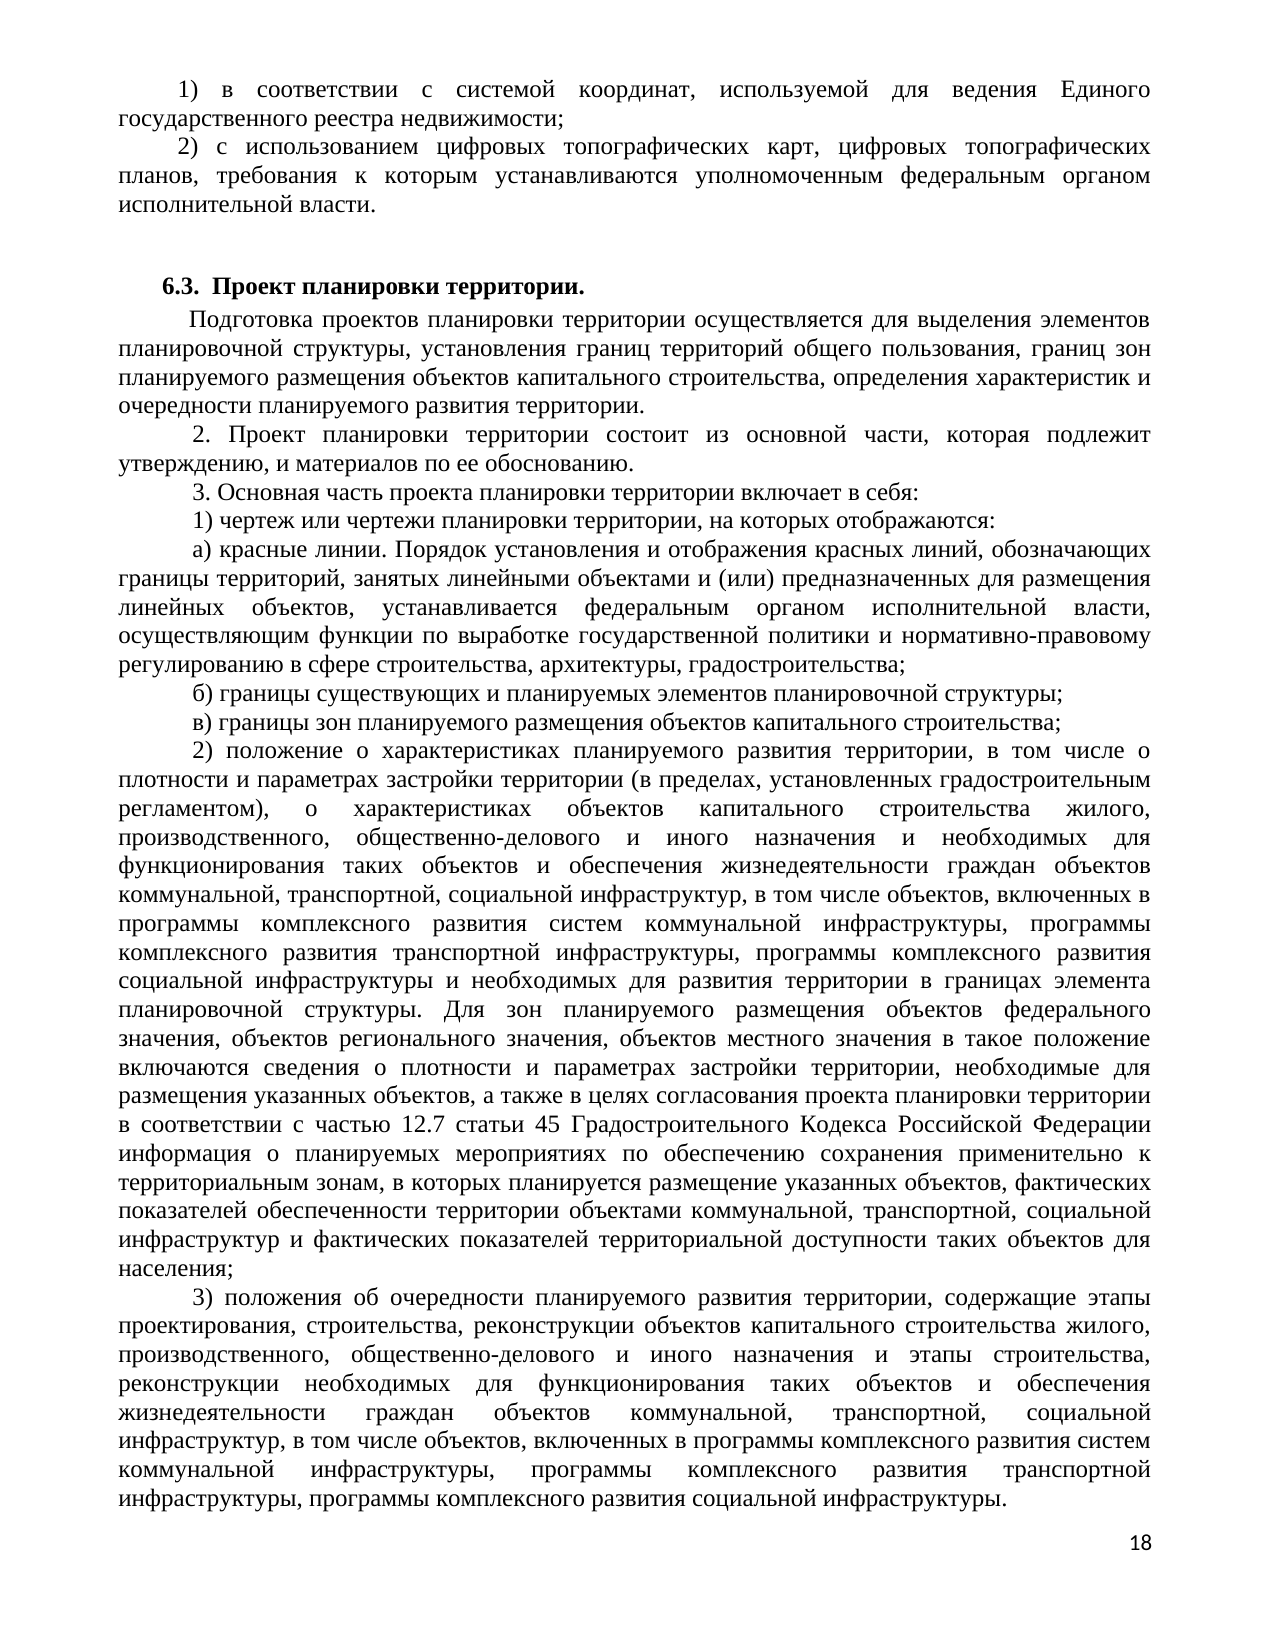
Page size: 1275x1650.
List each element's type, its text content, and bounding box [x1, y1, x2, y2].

text 3. Основная часть проекта планировки территории включает в себя: [118, 477, 1152, 506]
text 1) чертеж или чертежи планировки территории, на которых отображаются: [118, 506, 1152, 534]
text 2. Проект планировки территории состоит из основной части, которая подлежит утверждению, и материалов по ее обоснованию. [118, 419, 1152, 477]
text а) красные линии. Порядок установления и отображения красных линий, обозначающих границы территорий, занятых линейными объектами и (или) предназначенных для размещения линейных объектов, устанавливается федеральным органом исполнительной власти, осуществляющим функции по выработке государственной политики и нормативно-правовому регулированию в сфере строительства, архитектуры, градостроительства; [118, 534, 1152, 678]
text 2) с использованием цифровых топографических карт, цифровых топографических планов, требования к которым устанавливаются уполномоченным федеральным органом исполнительной власти. [118, 131, 1152, 218]
text 1) в соответствии с системой координат, используемой для ведения Единого государственного реестра недвижимости; [118, 74, 1152, 131]
text 3) положения об очередности планируемого развития территории, содержащие этапы проектирования, строительства, реконструкции объектов капитального строительства жилого, производственного, общественно-делового и иного назначения и этапы строительства, реконструкции необходимых для функционирования таких объектов и обеспечения жизнедеятельности граждан объектов коммунальной, транспортной, социальной инфраструктур, в том числе объектов, включенных в программы комплексного развития систем коммунальной инфраструктуры, программы комплексного развития транспортной инфраструктуры, программы комплексного развития социальной инфраструктуры. [118, 1282, 1152, 1512]
text 6.3. Проект планировки территории. [118, 271, 1152, 300]
text в) границы зон планируемого размещения объектов капитального строительства; [118, 707, 1152, 736]
text 2) положение о характеристиках планируемого развития территории, в том числе о плотности и параметрах застройки территории (в пределах, установленных градостроительным регламентом), о характеристиках объектов капитального строительства жилого, производственного, общественно-делового и иного назначения и необходимых для функционирования таких объектов и обеспечения жизнедеятельности граждан объектов коммунальной, транспортной, социальной инфраструктур, в том числе объектов, включенных в программы комплексного развития систем коммунальной инфраструктуры, программы комплексного развития транспортной инфраструктуры, программы комплексного развития социальной инфраструктуры и необходимых для развития территории в границах элемента планировочной структуры. Для зон планируемого размещения объектов федерального значения, объектов регионального значения, объектов местного значения в такое положение включаются сведения о плотности и параметрах застройки территории, необходимые для размещения указанных объектов, а также в целях согласования проекта планировки территории в соответствии с частью 12.7 статьи 45 Градостроительного Кодекса Российской Федерации информация о планируемых мероприятиях по обеспечению сохранения применительно к территориальным зонам, в которых планируется размещение указанных объектов, фактических показателей обеспеченности территории объектами коммунальной, транспортной, социальной инфраструктур и фактических показателей территориальной доступности таких объектов для населения; [118, 736, 1152, 1282]
text Подготовка проектов планировки территории осуществляется для выделения элементов планировочной структуры, установления границ территорий общего пользования, границ зон планируемого размещения объектов капитального строительства, определения характеристик и очередности планируемого развития территории. [118, 304, 1152, 419]
text б) границы существующих и планируемых элементов планировочной структуры; [118, 678, 1152, 707]
